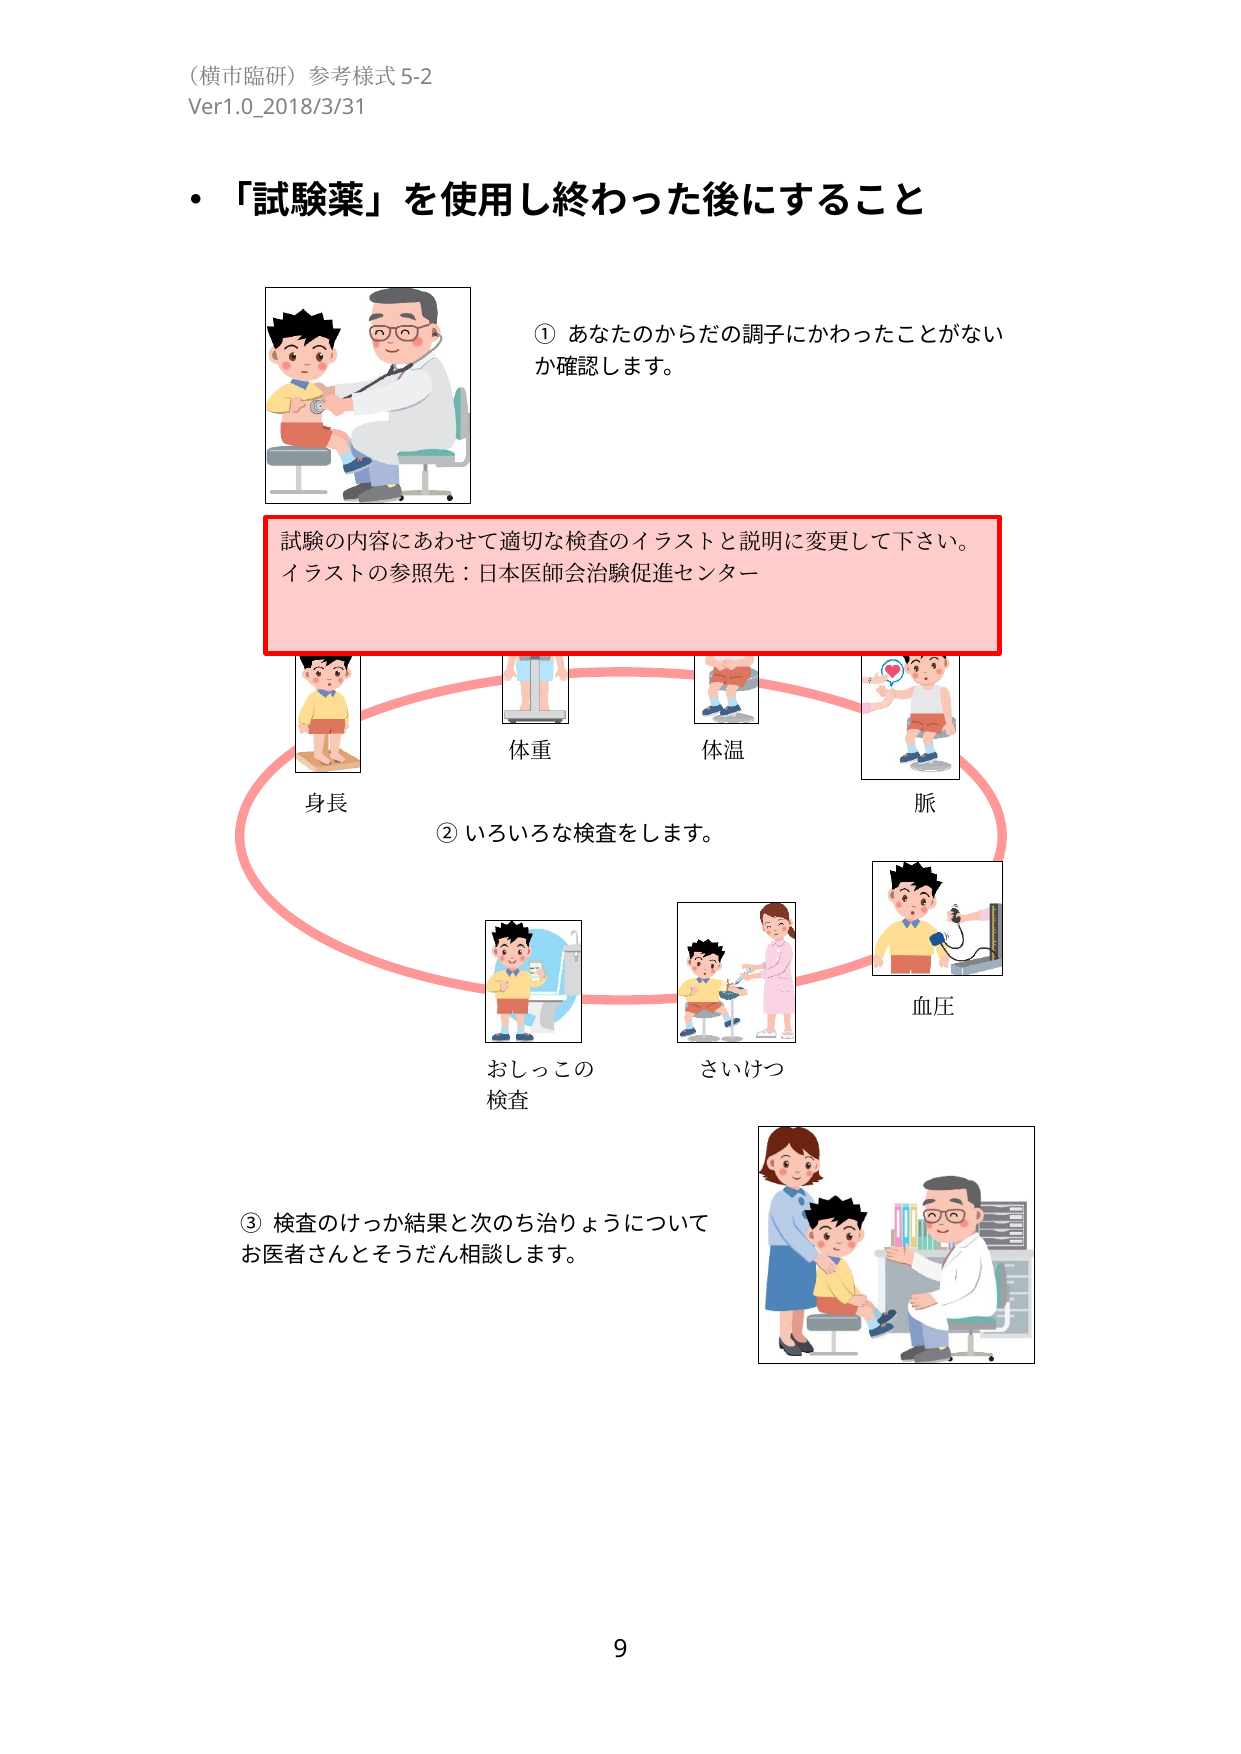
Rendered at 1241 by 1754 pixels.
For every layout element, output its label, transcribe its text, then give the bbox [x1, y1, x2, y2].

picture [862, 656, 959, 779]
picture [503, 656, 568, 723]
picture [296, 656, 360, 772]
picture [678, 903, 795, 1042]
picture [486, 921, 581, 1042]
picture [873, 862, 1002, 975]
text ・「試験薬」を使用し終わった後にすること [177, 159, 1063, 234]
picture [266, 288, 470, 503]
picture [695, 656, 758, 723]
picture [759, 1127, 1034, 1363]
